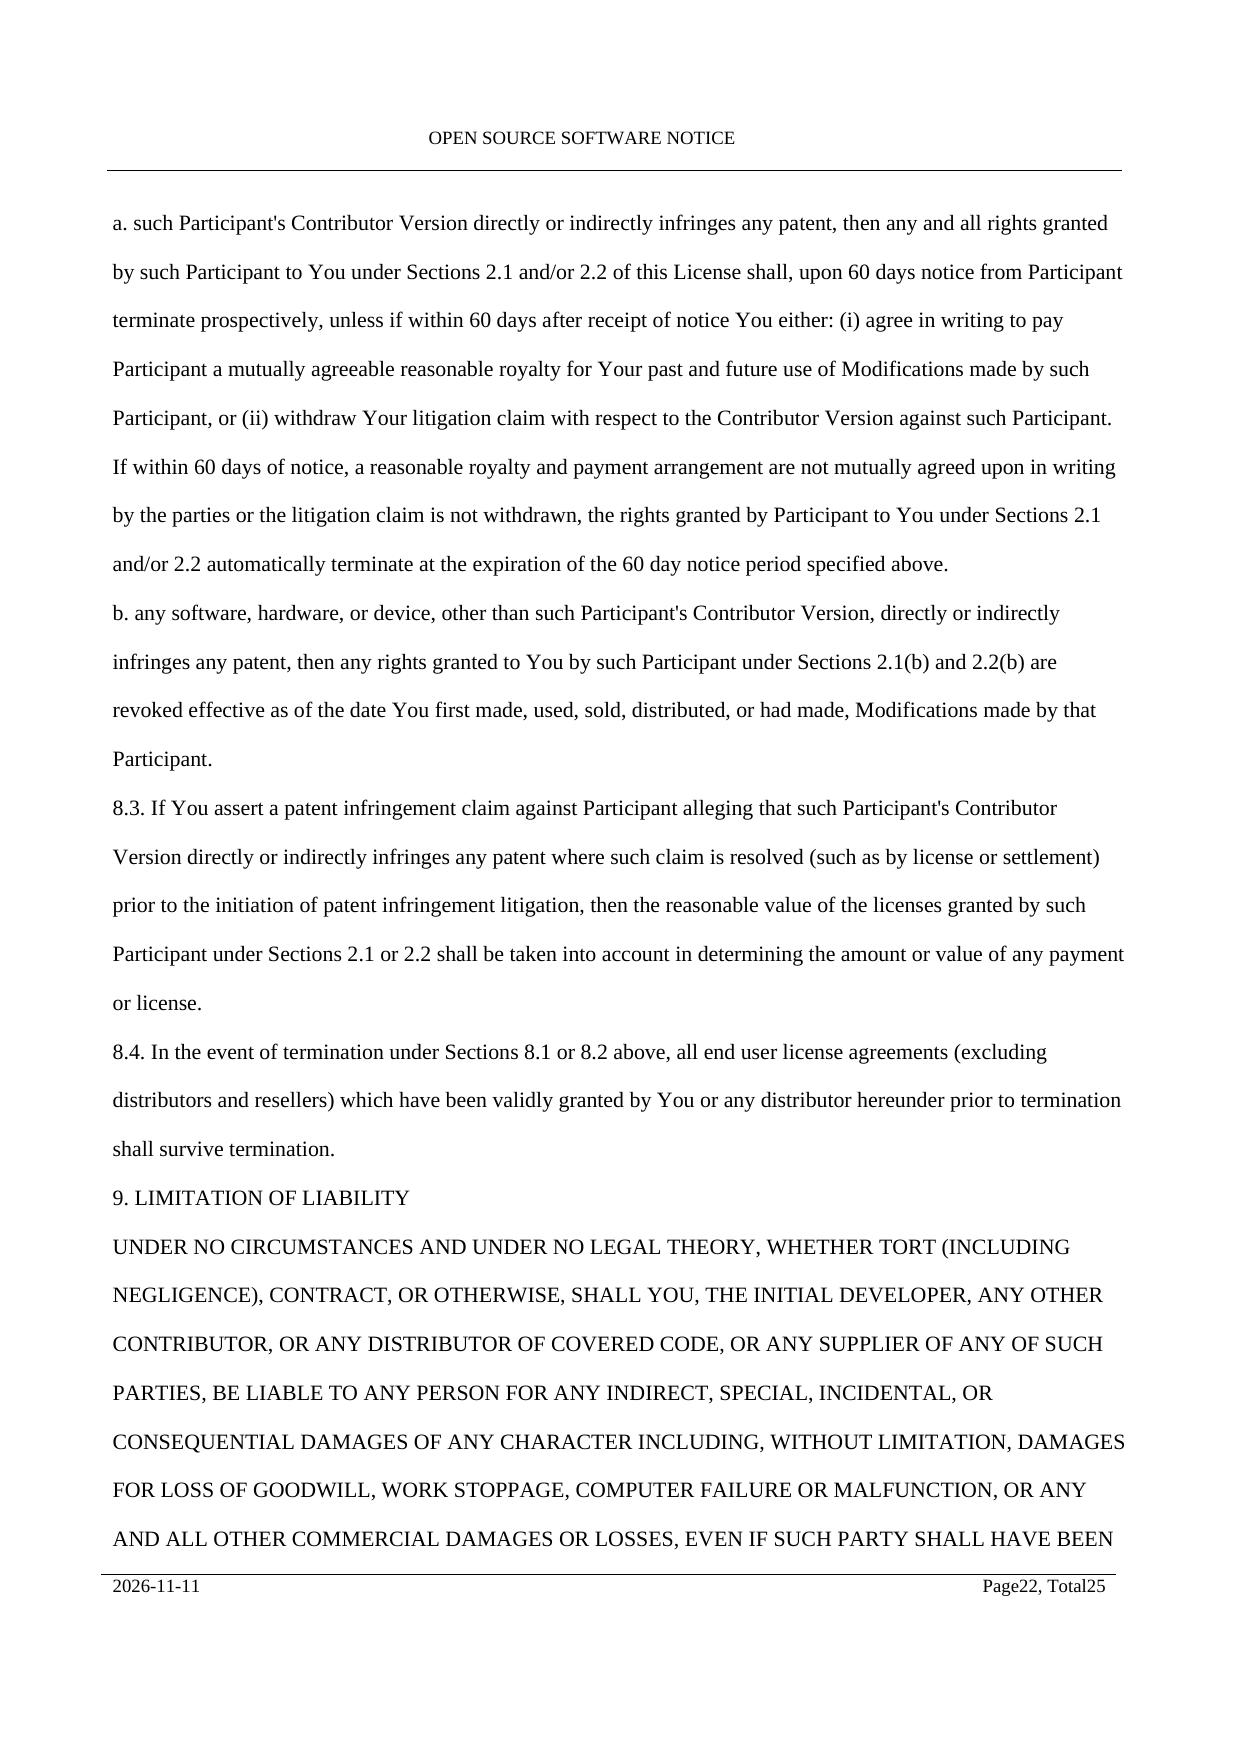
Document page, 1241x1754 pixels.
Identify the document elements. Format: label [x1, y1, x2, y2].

text [112, 206, 1128, 1555]
